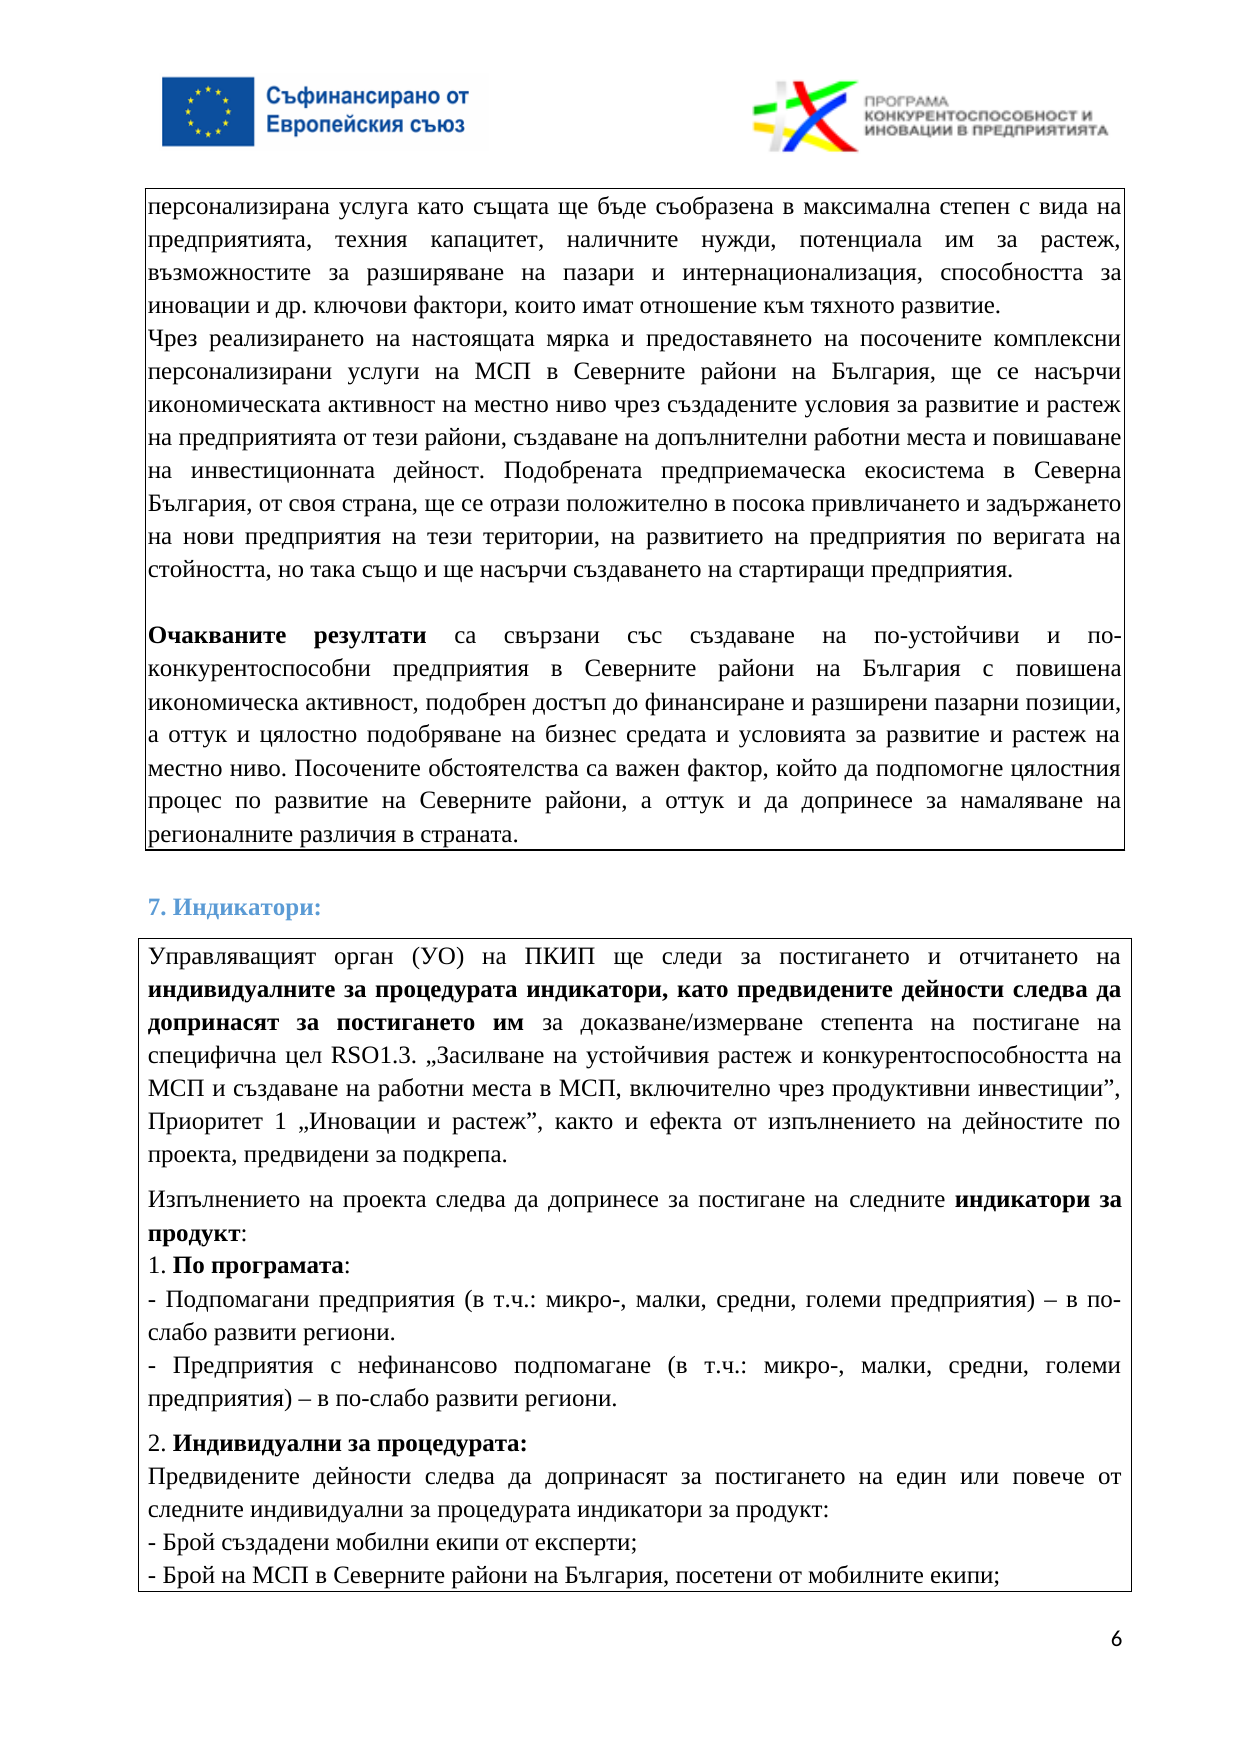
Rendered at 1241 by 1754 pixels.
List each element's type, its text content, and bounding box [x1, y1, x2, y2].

list - Подпомагани предприятия (в т.ч.: микро-, малки, средни, големи предприятия) – в по-слабо развити региони. [139, 1281, 1131, 1345]
subtitle 7. Индикатори: [148, 892, 1122, 921]
list Чрез реализирането на настоящата мярка и предоставянето на посочените комплексни персонализирани услуги на МСП в Северните райони на България, ще се насърчи икономическата активност на местно ниво чрез създадените условия за развитие и растеж на предприятията от тези райони, създаване на допълнителни работни места и повишаване на инвестиционната дейност. Подобрената предприемаческа екосистема в Северна България, от своя страна, ще се отрази положително в посока привличането и задържането на нови предприятия на тези територии, на развитието на предприятия по веригата на стойността, но така също и ще насърчи създаването на стартиращи предприятия. [146, 320, 1124, 583]
list Предвидените дейности следва да допринасят за постигането на един или повече от следните индивидуални за процедурата индикатори за продукт: [139, 1458, 1131, 1523]
list - Предприятия с нефинансово подпомагане (в т.ч.: микро-, малки, средни, големи предприятия) – в по-слабо развити региони. [139, 1347, 1131, 1411]
list 1. По програмата: [139, 1247, 1131, 1279]
list 2. Индивидуални за процедурата: [139, 1425, 1131, 1457]
list Очакваните резултати са свързани със създаване на по-устойчиви и по-конкурентоспособни предприятия в Северните райони на България с повишена икономическа активност, подобрен достъп до финансиране и разширени пазарни позиции, а оттук и цялостно подобряване на бизнес средата и условията за развитие и растеж на местно ниво. Посочените обстоятелства са важен фактор, който да подпомогне цялостния процес по развитие на Северните райони, а оттук и да допринесе за намаляване на регионалните различия в страната. [146, 617, 1124, 849]
picture [158, 73, 489, 151]
list - Брой създадени мобилни екипи от експерти; [139, 1524, 1131, 1556]
list - Брой на МСП в Северните райони на България, посетени от мобилните екипи; [139, 1557, 1131, 1591]
list Управляващият орган (УО) на ПКИП ще следи за постигането и отчитането на индивидуалните за процедурата индикатори, като предвидените дейности следва да допринасят за постигането им за доказване/измерване степента на постигане на специфична цел RSO1.3. „Засилване на устойчивия растеж и конкурентоспособността на МСП и създаване на работни места в МСП, включително чрез продуктивни инвестиции”, Приоритет 1 „Иновации и растеж”, както и ефекта от изпълнението на дейностите по проекта, предвидени за подкрепа. [139, 939, 1131, 1168]
list Изпълнението на проекта следва да допринесе за постигане на следните индикатори за продукт: [139, 1181, 1131, 1246]
picture [751, 73, 1112, 161]
